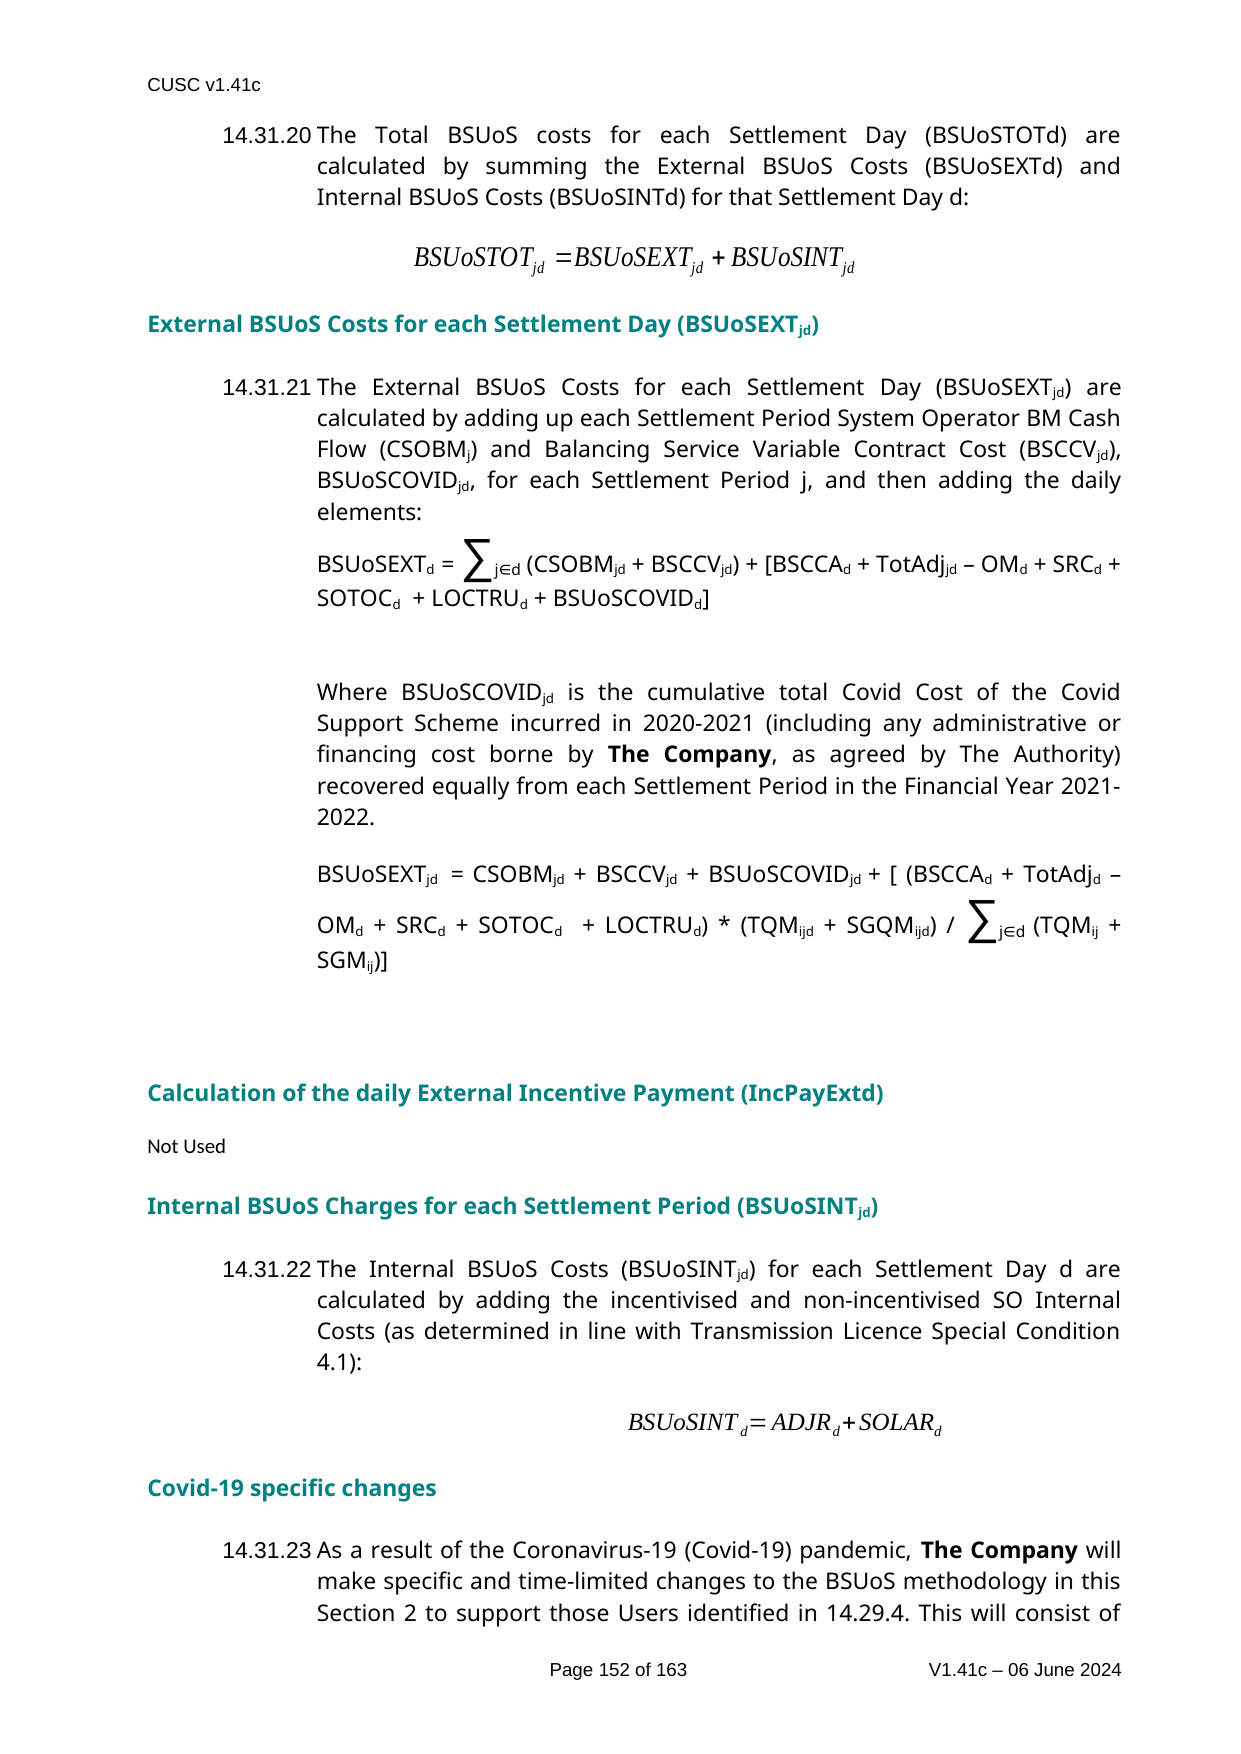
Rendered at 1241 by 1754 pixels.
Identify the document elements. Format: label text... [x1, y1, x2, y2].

subtitle Calculation of the daily External Incentive Payment (IncPayExtd) [147, 1077, 1121, 1108]
subtitle External BSUoS Costs for each Settlement Day (BSUoSEXTjd) [147, 308, 1121, 339]
text Not Used [147, 1133, 1121, 1159]
text Where BSUoSCOVIDjd is the cumulative total Covid Cost of the Covid Support Scheme incurred in 2020-2021 (including any administrative or financing cost borne by The Company, as agreed by The Authority) recovered equally from each Settlement Period in the Financial Year 2021-2022. [317, 676, 1121, 832]
text BSUoSEXTjd = CSOBMjd + BSCCVjd + BSUoSCOVIDjd + [ (BSCCAd + TotAdjd – OMd + SRCd + SOTOCd + LOCTRUd) * (TQMijd + SGQMijd) / ∑j∈d (TQMij + SGMij)] [317, 857, 1121, 975]
list The External BSUoS Costs for each Settlement Day (BSUoSEXTjd) are calculated by adding up each Settlement Period System Operator BM Cash Flow (CSOBMj) and Balancing Service Variable Contract Cost (BSCCVjd), BSUoSCOVIDjd, for each Settlement Period j, and then adding the daily elements: [222, 371, 1121, 527]
subtitle Internal BSUoS Charges for each Settlement Period (BSUoSINTjd) [147, 1190, 1121, 1221]
text Covid-19 specific changes [147, 1471, 1121, 1503]
list The Total BSUoS costs for each Settlement Day (BSUoSTOTd) are calculated by summing the External BSUoS Costs (BSUoSEXTd) and Internal BSUoS Costs (BSUoSINTd) for that Settlement Day d: [222, 119, 1121, 212]
text BSUoSEXTd = ∑j∈d (CSOBMjd + BSCCVjd) + [BSCCAd + TotAdjjd – OMd + SRCd + SOTOCd + LOCTRUd + BSUoSCOVIDd] [317, 527, 1121, 613]
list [222, 1534, 1121, 1628]
list The Internal BSUoS Costs (BSUoSINTjd) for each Settlement Day d are calculated by adding the incentivised and non-incentivised SO Internal Costs (as determined in line with Transmission Licence Special Condition 4.1): [222, 1253, 1121, 1378]
